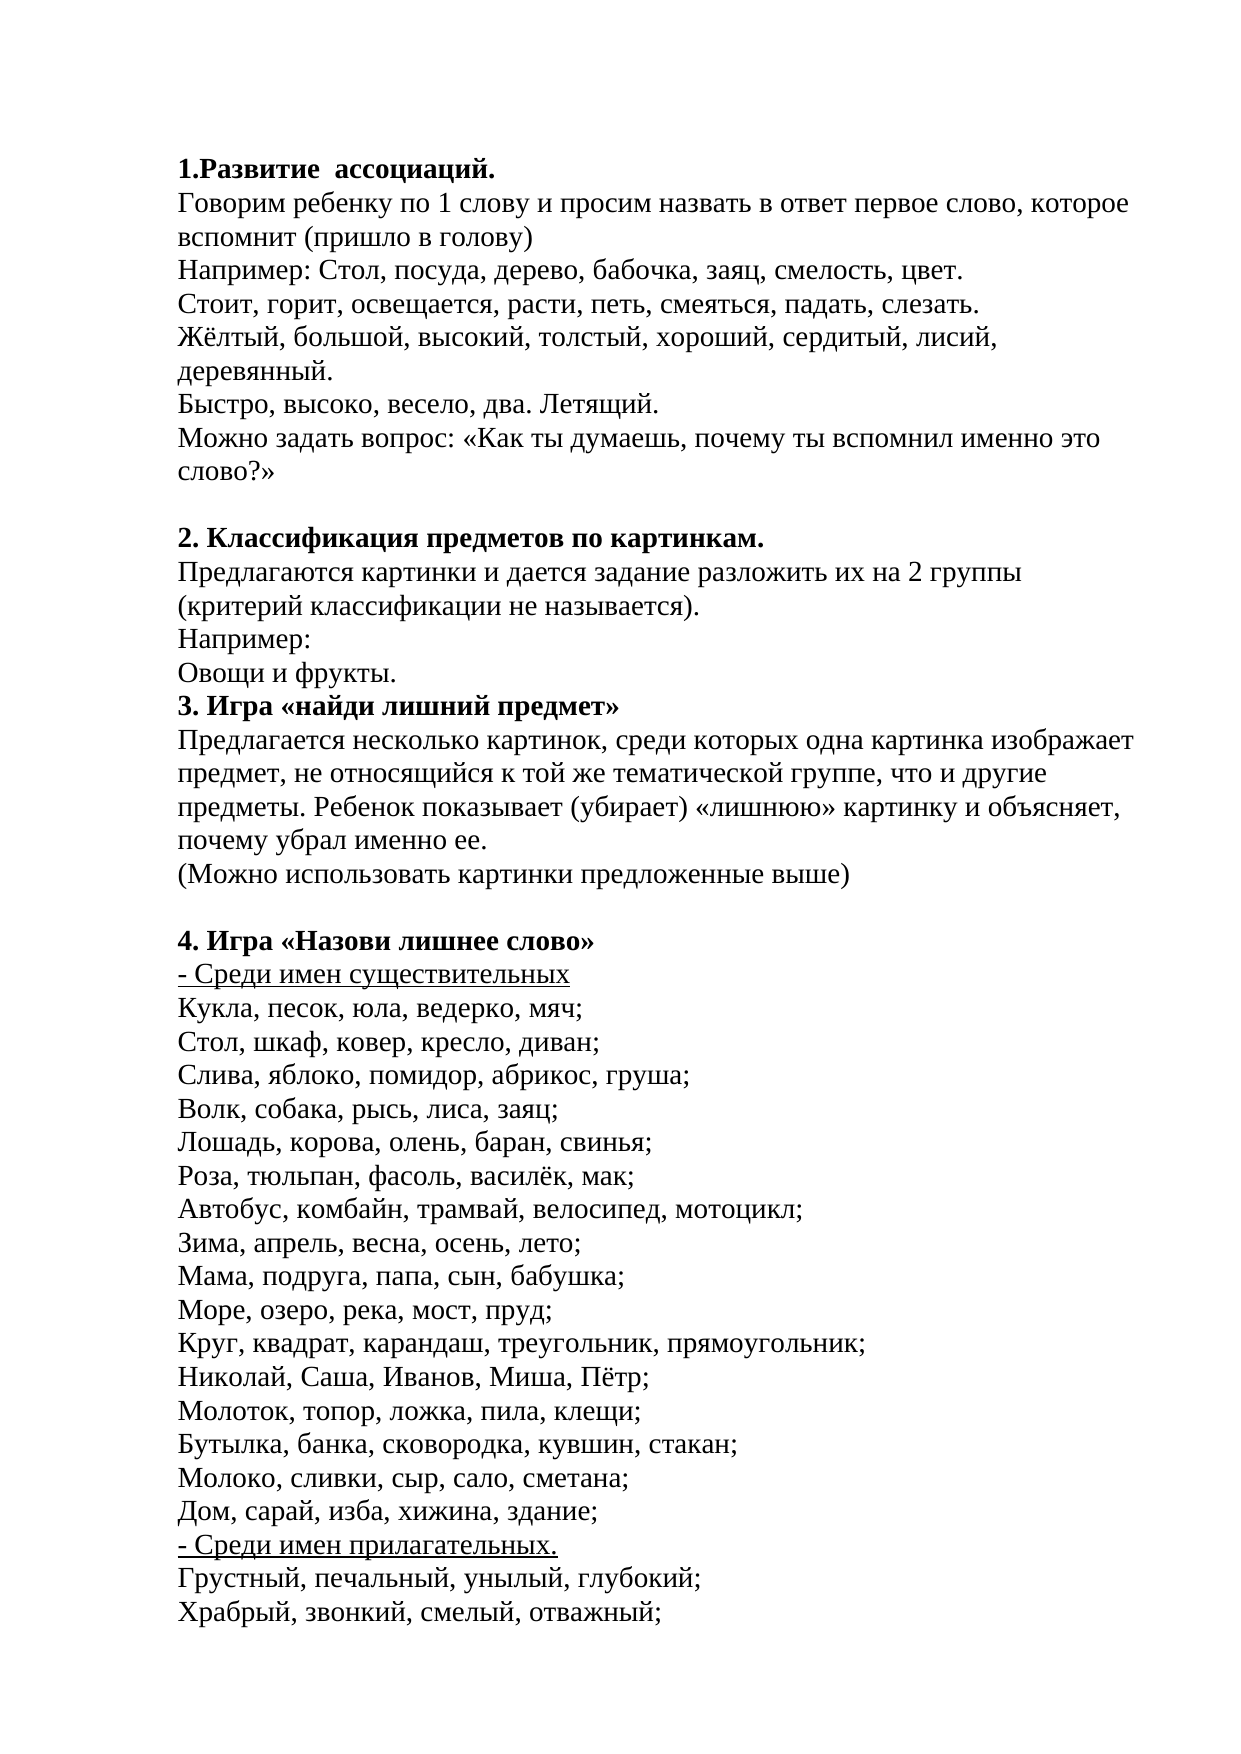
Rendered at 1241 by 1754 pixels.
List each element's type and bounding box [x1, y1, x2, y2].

text [177, 118, 1152, 688]
text [177, 688, 1152, 1627]
